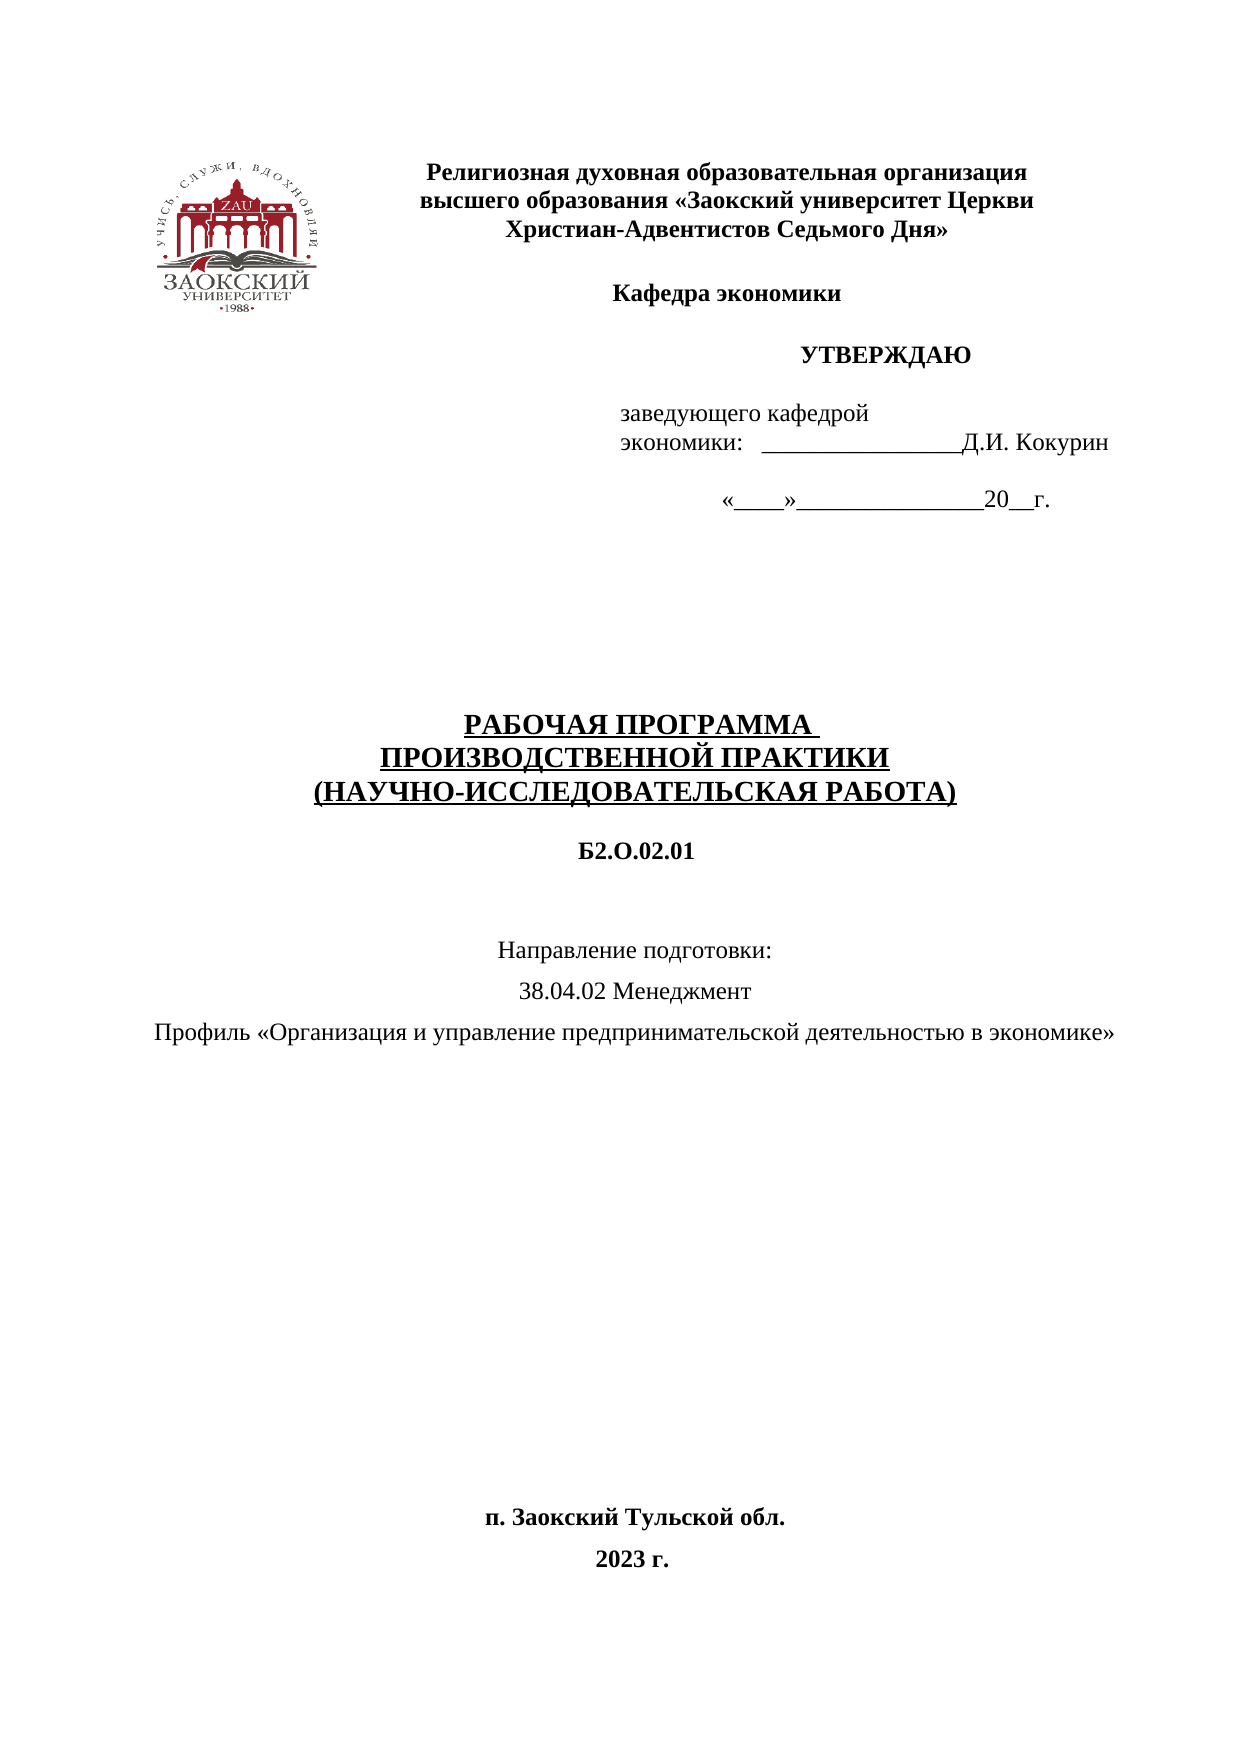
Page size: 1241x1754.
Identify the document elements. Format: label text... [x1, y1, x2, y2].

text п. Заокский Тульской обл. [118, 1502, 1152, 1531]
picture [157, 162, 319, 312]
table_header [146, 157, 329, 312]
text ПРОИЗВОДСТВЕННОЙ ПРАКТИКИ [118, 740, 1152, 774]
table_header Религиозная духовная образовательная организация высшего образования «Заокский университет Церкви Христиан-Адвентистов Седьмого Дня» Кафедра экономики [330, 157, 1124, 312]
text УТВЕРЖДАЮ [620, 340, 1152, 369]
text (НАУЧНО-ИССЛЕДОВАТЕЛЬСКАЯ РАБОТА) [118, 774, 1152, 807]
text Б2.О.02.01 [118, 836, 1152, 865]
text «____»_______________20__г. [620, 484, 1152, 513]
text 38.04.02 Менеджмент [118, 976, 1152, 1005]
text Профиль «Организация и управление предпринимательской деятельностью в экономике» [118, 1017, 1152, 1046]
text РАБОЧАЯ ПРОГРАММА [118, 707, 1152, 740]
text 2023 г. [118, 1544, 1146, 1572]
text экономики: ________________Д.И. Кокурин [620, 427, 1152, 455]
text Направление подготовки: [118, 935, 1152, 964]
text заведующего кафедрой [620, 398, 1152, 427]
